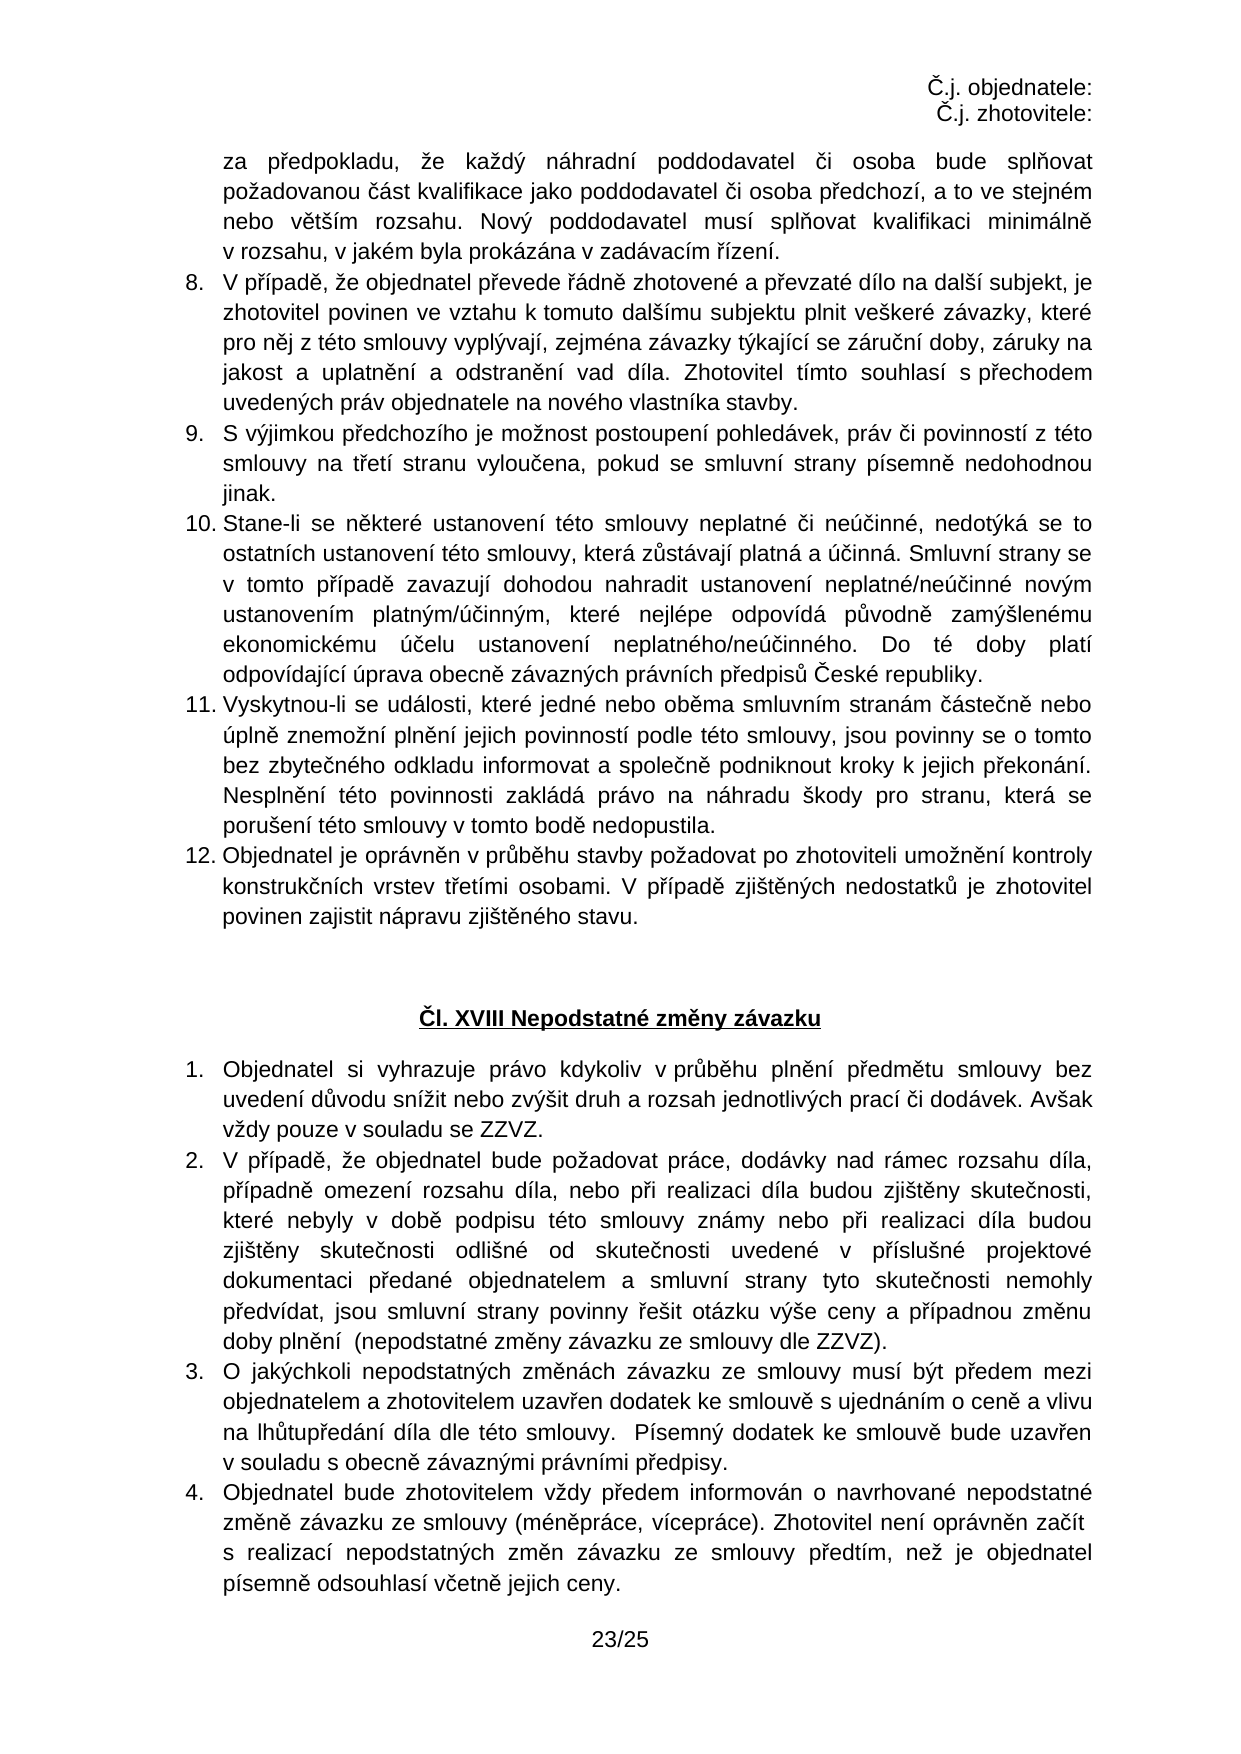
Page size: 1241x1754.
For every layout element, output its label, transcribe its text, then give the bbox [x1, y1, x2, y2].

text Čl. XVIII Nepodstatné změny závazku [148, 1005, 1093, 1031]
list S výjimkou předchozího je možnost postoupení pohledávek, práv či povinností z této smlouvy na třetí stranu vyloučena, pokud se smluvní strany písemně nedohodnou jinak. [185, 419, 1093, 506]
list Objednatel si vyhrazuje právo kdykoliv v průběhu plnění předmětu smlouvy bez uvedení důvodu snížit nebo zvýšit druh a rozsah jednotlivých prací či dodávek. Avšak vždy pouze v souladu se ZZVZ. [185, 1056, 1093, 1143]
list O jakýchkoli nepodstatných změnách závazku ze smlouvy musí být předem mezi objednatelem a zhotovitelem uzavřen dodatek ke smlouvě s ujednáním o ceně a vlivu na lhůtupředání díla dle této smlouvy. Písemný dodatek ke smlouvě bude uzavřen v souladu s obecně závaznými právními předpisy. [185, 1358, 1093, 1475]
list V případě, že objednatel převede řádně zhotovené a převzaté dílo na další subjekt, je zhotovitel povinen ve vztahu k tomuto dalšímu subjektu plnit veškeré závazky, které pro něj z této smlouvy vyplývají, zejména závazky týkající se záruční doby, záruky na jakost a uplatnění a odstranění vad díla. Zhotovitel tímto souhlasí s přechodem uvedených práv objednatele na nového vlastníka stavby. [185, 268, 1093, 416]
list Objednatel bude zhotovitelem vždy předem informován o navrhované nepodstatné změně závazku ze smlouvy (méněpráce, vícepráce). Zhotovitel není oprávněn začít s realizací nepodstatných změn závazku ze smlouvy předtím, než je objednatel písemně odsouhlasí včetně jejich ceny. [185, 1479, 1093, 1596]
list Objednatel je oprávněn v průběhu stavby požadovat po zhotoviteli umožnění kontroly konstrukčních vrstev třetími osobami. V případě zjištěných nedostatků je zhotovitel povinen zajistit nápravu zjištěného stavu. [185, 842, 1093, 929]
list V případě, že objednatel bude požadovat práce, dodávky nad rámec rozsahu díla, případně omezení rozsahu díla, nebo při realizaci díla budou zjištěny skutečnosti, které nebyly v době podpisu této smlouvy známy nebo při realizaci díla budou zjištěny skutečnosti odlišné od skutečnosti uvedené v příslušné projektové dokumentaci předané objednatelem a smluvní strany tyto skutečnosti nemohly předvídat, jsou smluvní strany povinny řešit otázku výše ceny a případnou změnu doby plnění (nepodstatné změny závazku ze smlouvy dle ZZVZ). [185, 1147, 1093, 1354]
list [185, 148, 1093, 264]
list Stane-li se některé ustanovení této smlouvy neplatné či neúčinné, nedotýká se to ostatních ustanovení této smlouvy, která zůstávají platná a účinná. Smluvní strany se v tomto případě zavazují dohodou nahradit ustanovení neplatné/neúčinné novým ustanovením platným/účinným, které nejlépe odpovídá původně zamýšlenému ekonomickému účelu ustanovení neplatného/neúčinného. Do té doby platí odpovídající úprava obecně závazných právních předpisů České republiky. [185, 510, 1093, 687]
list Vyskytnou-li se události, které jedné nebo oběma smluvním stranám částečně nebo úplně znemožní plnění jejich povinností podle této smlouvy, jsou povinny se o tomto bez zbytečného odkladu informovat a společně podniknout kroky k jejich překonání. Nesplnění této povinnosti zakládá právo na náhradu škody pro stranu, která se porušení této smlouvy v tomto bodě nedopustila. [185, 691, 1093, 838]
